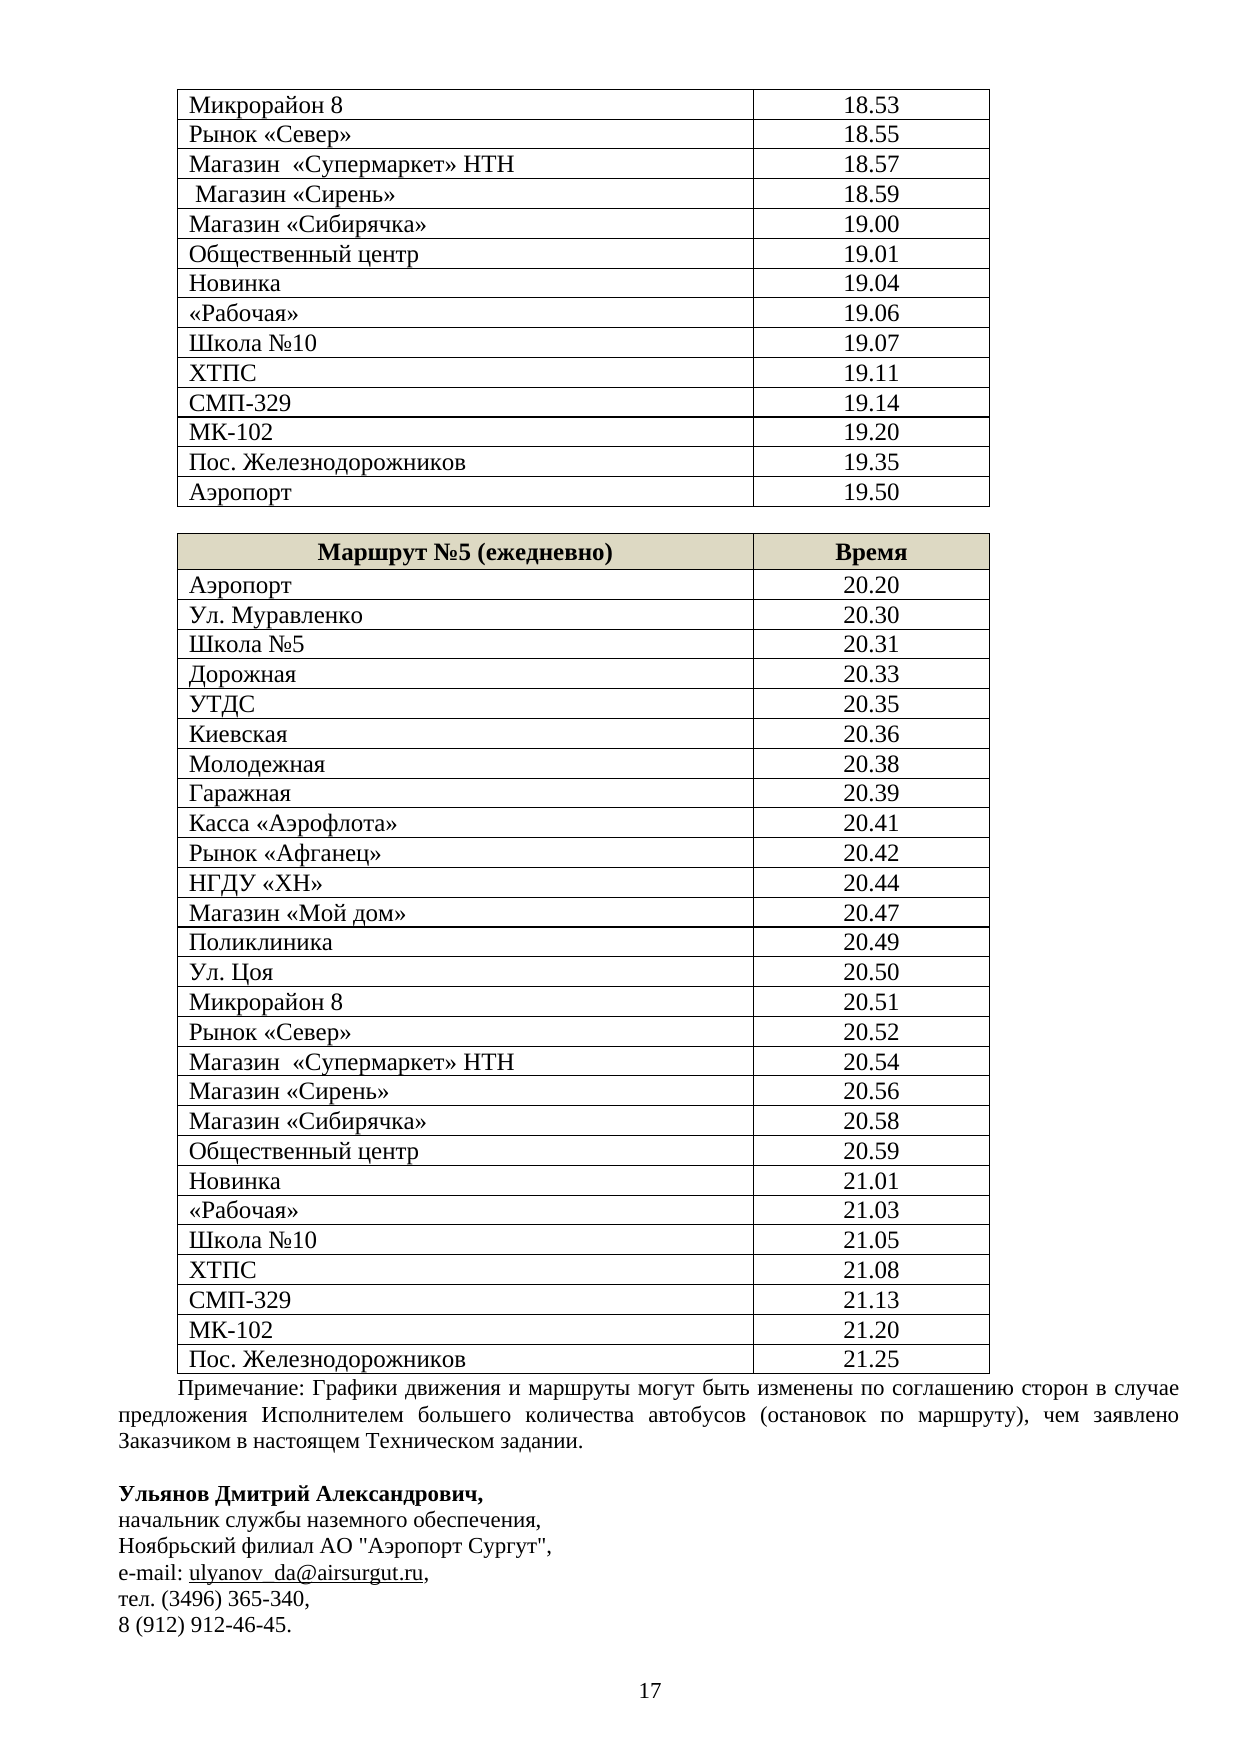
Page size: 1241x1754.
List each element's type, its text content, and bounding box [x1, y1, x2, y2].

table_cell Новинка [178, 1166, 753, 1194]
table_cell Аэропорт [178, 477, 753, 506]
text 8 (912) 912-46-45. [118, 1611, 1181, 1638]
table_cell Школа №5 [178, 630, 753, 658]
table_cell «Рабочая» [178, 298, 753, 327]
table_cell 20.38 [754, 749, 989, 777]
table_cell Молодежная [178, 749, 753, 777]
table_cell 20.59 [754, 1136, 989, 1165]
table_cell Магазин «Мой дом» [178, 898, 753, 926]
table_cell Школа №10 [178, 328, 753, 357]
table_cell 20.54 [754, 1047, 989, 1075]
table_cell Пос. Железнодорожников [178, 447, 753, 476]
table_cell 20.31 [754, 630, 989, 658]
table_cell 19.11 [754, 358, 989, 387]
table_cell Ул. Муравленко [178, 600, 753, 628]
table_cell ХТПС [178, 1255, 753, 1284]
table_cell Аэропорт [178, 570, 753, 599]
table_cell 20.30 [754, 600, 989, 628]
table_cell 20.44 [754, 868, 989, 897]
text Ноябрьский филиал АО "Аэропорт Сургут", [118, 1532, 1181, 1559]
table_cell 19.00 [754, 209, 989, 238]
table_cell Магазин «Сибирячка» [178, 209, 753, 238]
table_cell Ул. Цоя [178, 957, 753, 986]
table_cell 18.55 [754, 120, 989, 148]
table_cell «Рабочая» [178, 1196, 753, 1224]
table_cell Магазин «Сирень» [178, 1076, 753, 1105]
table_cell Поликлиника [178, 928, 753, 956]
table_cell 21.03 [754, 1196, 989, 1224]
table_cell 18.57 [754, 149, 989, 178]
table_cell 20.42 [754, 838, 989, 867]
table_cell Магазин «Сирень» [178, 179, 753, 208]
table_cell 20.39 [754, 779, 989, 807]
table_header Время [754, 534, 989, 569]
table_cell Касса «Аэрофлота» [178, 808, 753, 837]
text e-mail: ulyanov_da@airsurgut.ru, [118, 1559, 1181, 1585]
table_cell 19.01 [754, 239, 989, 267]
table_cell 20.49 [754, 928, 989, 956]
table_cell Школа №10 [178, 1225, 753, 1254]
table_cell 19.07 [754, 328, 989, 357]
table_cell ХТПС [178, 358, 753, 387]
table_cell 20.33 [754, 659, 989, 688]
table_cell Рынок «Север» [178, 120, 753, 148]
table_cell СМП-329 [178, 388, 753, 416]
table_cell 20.52 [754, 1017, 989, 1046]
table_cell 18.59 [754, 179, 989, 208]
table_cell Микрорайон 8 [178, 90, 753, 118]
table_cell 19.04 [754, 269, 989, 297]
table_cell НГДУ «ХН» [178, 868, 753, 897]
table_cell Гаражная [178, 779, 753, 807]
table_cell Новинка [178, 269, 753, 297]
table_cell 19.20 [754, 418, 989, 446]
table_cell МК-102 [178, 418, 753, 446]
table_cell 21.20 [754, 1315, 989, 1343]
table_cell 20.47 [754, 898, 989, 926]
table_cell 20.20 [754, 570, 989, 599]
table_cell 20.56 [754, 1076, 989, 1105]
table_cell Магазин «Сибирячка» [178, 1106, 753, 1135]
table_cell 19.50 [754, 477, 989, 506]
table_cell Магазин «Супермаркет» НТН [178, 1047, 753, 1075]
text начальник службы наземного обеспечения, [118, 1506, 1181, 1532]
table_cell Дорожная [178, 659, 753, 688]
table_cell 20.35 [754, 689, 989, 718]
table_cell Рынок «Север» [178, 1017, 753, 1046]
table_cell 21.01 [754, 1166, 989, 1194]
table_cell 18.53 [754, 90, 989, 118]
table_cell 21.05 [754, 1225, 989, 1254]
table_cell Общественный центр [178, 239, 753, 267]
table_cell 20.58 [754, 1106, 989, 1135]
table_cell 21.08 [754, 1255, 989, 1284]
table_cell Магазин «Супермаркет» НТН [178, 149, 753, 178]
text Ульянов Дмитрий Александрович, [118, 1480, 1181, 1506]
text тел. (3496) 365-340, [118, 1585, 1181, 1611]
table_cell Пос. Железнодорожников [178, 1345, 753, 1373]
table_cell Микрорайон 8 [178, 987, 753, 1016]
table_cell 20.36 [754, 719, 989, 748]
table_cell Общественный центр [178, 1136, 753, 1165]
table_cell 20.41 [754, 808, 989, 837]
table_cell Рынок «Афганец» [178, 838, 753, 867]
table_cell СМП-329 [178, 1285, 753, 1314]
table_cell 19.35 [754, 447, 989, 476]
table_cell УТДС [178, 689, 753, 718]
table_cell Киевская [178, 719, 753, 748]
table_cell МК-102 [178, 1315, 753, 1343]
table_cell 19.14 [754, 388, 989, 416]
table_cell 19.06 [754, 298, 989, 327]
table_cell 21.13 [754, 1285, 989, 1314]
table_cell 20.50 [754, 957, 989, 986]
text Примечание: Графики движения и маршруты могут быть изменены по соглашению сторон в случае предложения Исполнителем большего количества автобусов (остановок по маршруту), чем заявлено Заказчиком в настоящем Техническом задании. [118, 1374, 1181, 1453]
table_header Маршрут №5 (ежедневно) [178, 534, 753, 569]
table_cell 20.51 [754, 987, 989, 1016]
table_cell 21.25 [754, 1345, 989, 1373]
